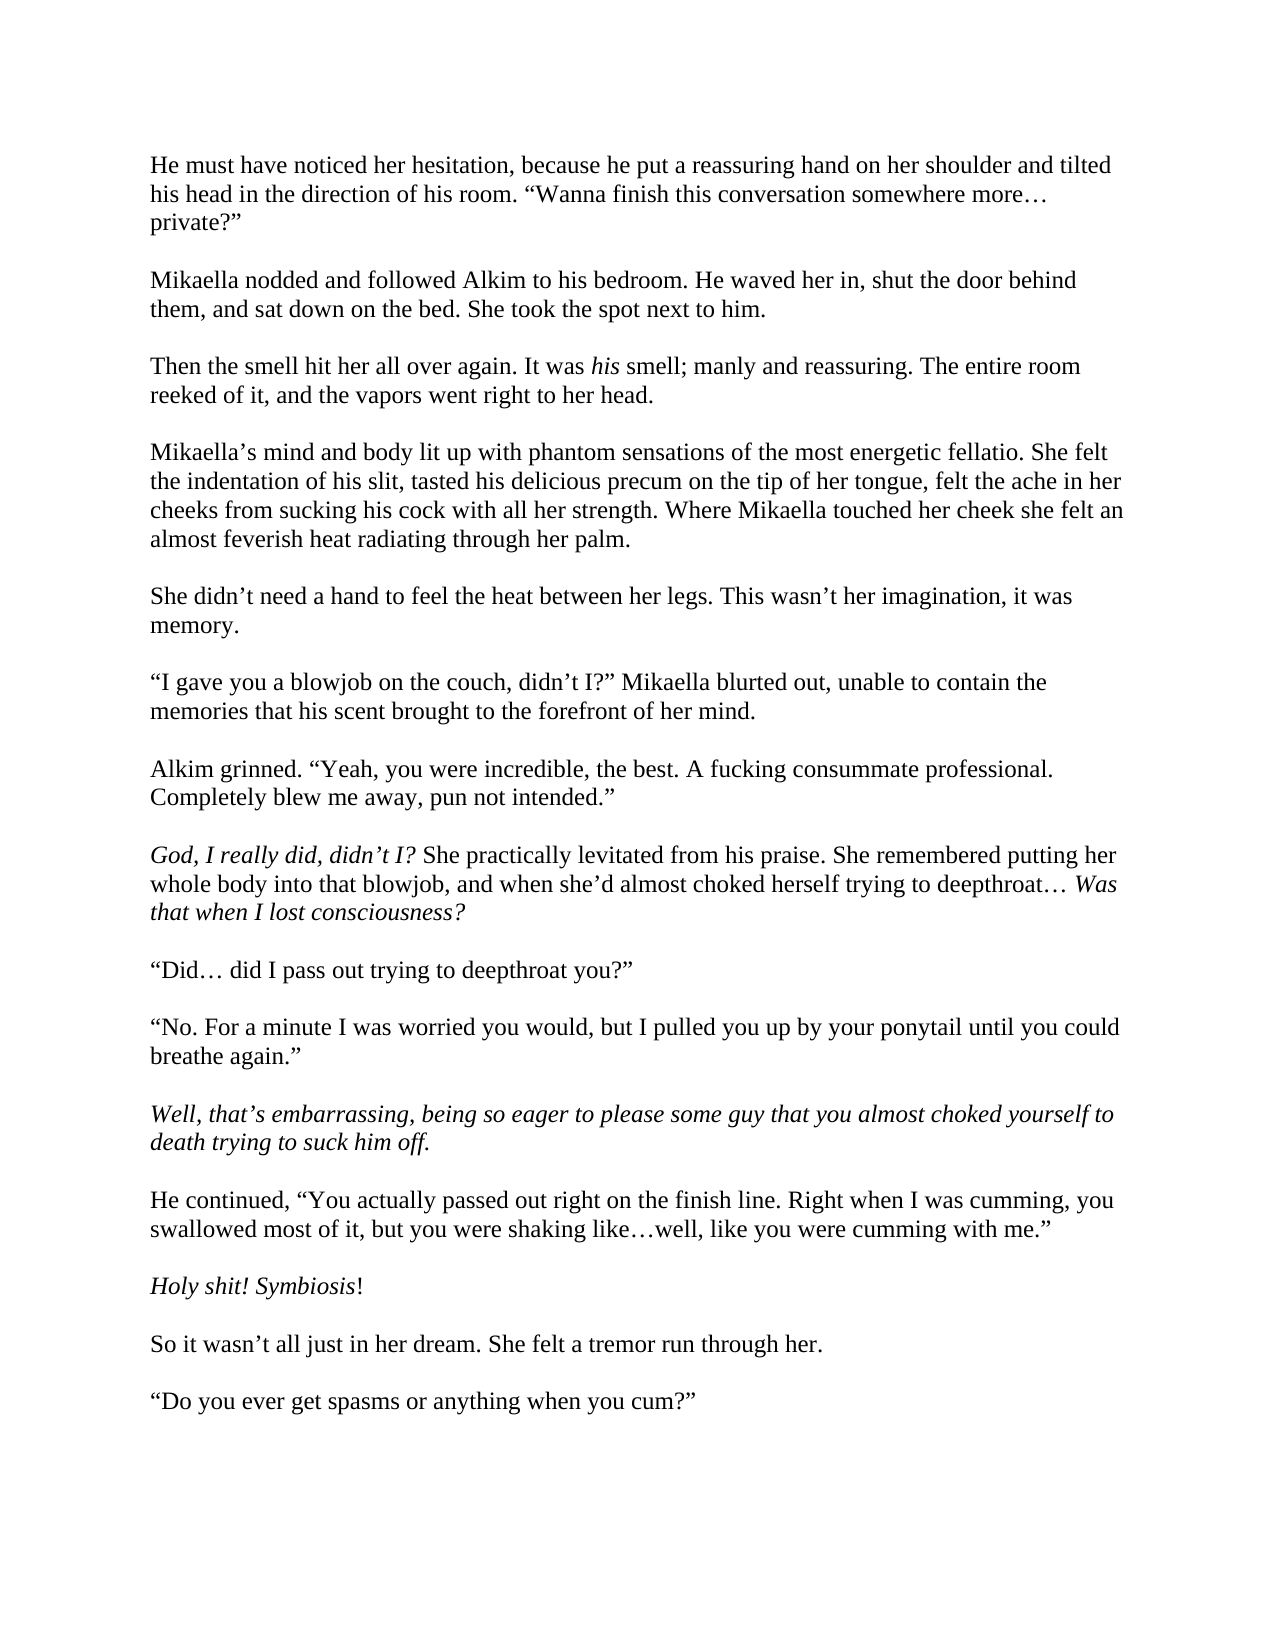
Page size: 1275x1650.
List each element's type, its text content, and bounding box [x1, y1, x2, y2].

text Mikaella’s mind and body lit up with phantom sensations of the most energetic fellatio. She felt the indentation of his slit, tasted his delicious precum on the tip of her tongue, felt the ache in her cheeks from sucking his cock with all her strength. Where Mikaella touched her cheek she felt an almost feverish heat radiating through her palm. [150, 437, 1125, 552]
text Then the smell hit her all over again. It was his smell; manly and reassuring. The entire room reeked of it, and the vapors went right to her head. [150, 351, 1125, 409]
text “Do you ever get spasms or anything when you cum?” [150, 1386, 1125, 1415]
text “No. For a minute I was worried you would, but I pulled you up by your ponytail until you could breathe again.” [150, 1012, 1125, 1070]
text “I gave you a blowjob on the couch, didn’t I?” Mikaella blurted out, unable to contain the memories that his scent brought to the forefront of her mind. [150, 667, 1125, 725]
text God, I really did, didn’t I? She practically levitated from his praise. She remembered putting her whole body into that blowjob, and when she’d almost choked herself trying to deepthroat… Was that when I lost consciousness? [150, 840, 1125, 926]
text So it wasn’t all just in her dream. She felt a tremor run through her. [150, 1329, 1125, 1357]
text Well, that’s embarrassing, being so eager to please some guy that you almost choked yourself to death trying to suck him off. [150, 1099, 1125, 1156]
text Holy shit! Symbiosis! [150, 1271, 1125, 1300]
text Mikaella nodded and followed Alkim to his bedroom. He waved her in, shut the door behind them, and sat down on the bed. She took the spot next to him. [150, 265, 1125, 322]
text Alkim grinned. “Yeah, you were incredible, the best. A fucking consummate professional. Completely blew me away, pun not intended.” [150, 754, 1125, 811]
text She didn’t need a hand to feel the heat between her legs. This wasn’t her imagination, it was memory. [150, 581, 1125, 639]
text He must have noticed her hesitation, because he put a reassuring hand on her shoulder and tilted his head in the direction of his room. “Wanna finish this conversation somewhere more… private?” [150, 150, 1125, 236]
text He continued, “You actually passed out right on the finish line. Right when I was cumming, you swallowed most of it, but you were shaking like…well, like you were cumming with me.” [150, 1185, 1125, 1242]
text “Did… did I pass out trying to deepthroat you?” [150, 955, 1125, 984]
